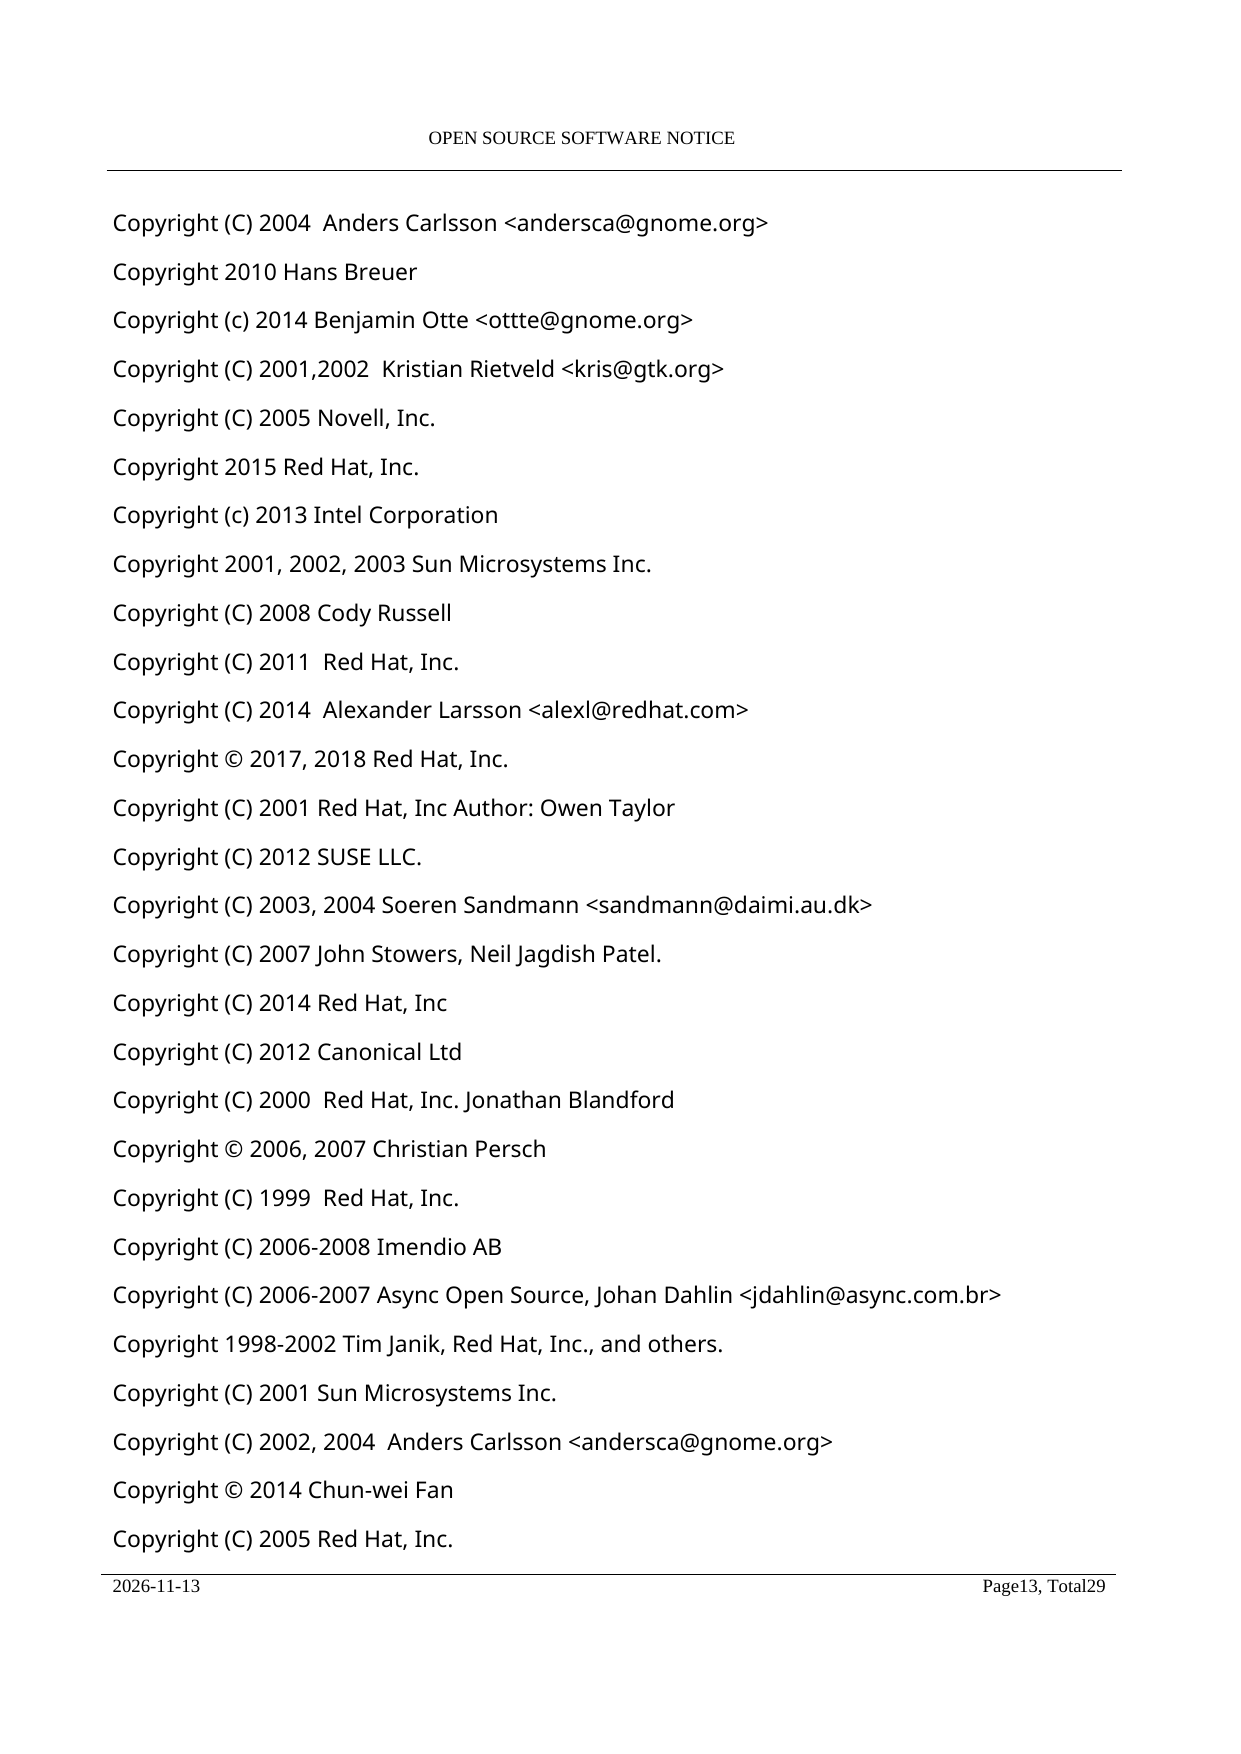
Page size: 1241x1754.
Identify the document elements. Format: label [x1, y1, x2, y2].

text [112, 206, 1128, 1555]
